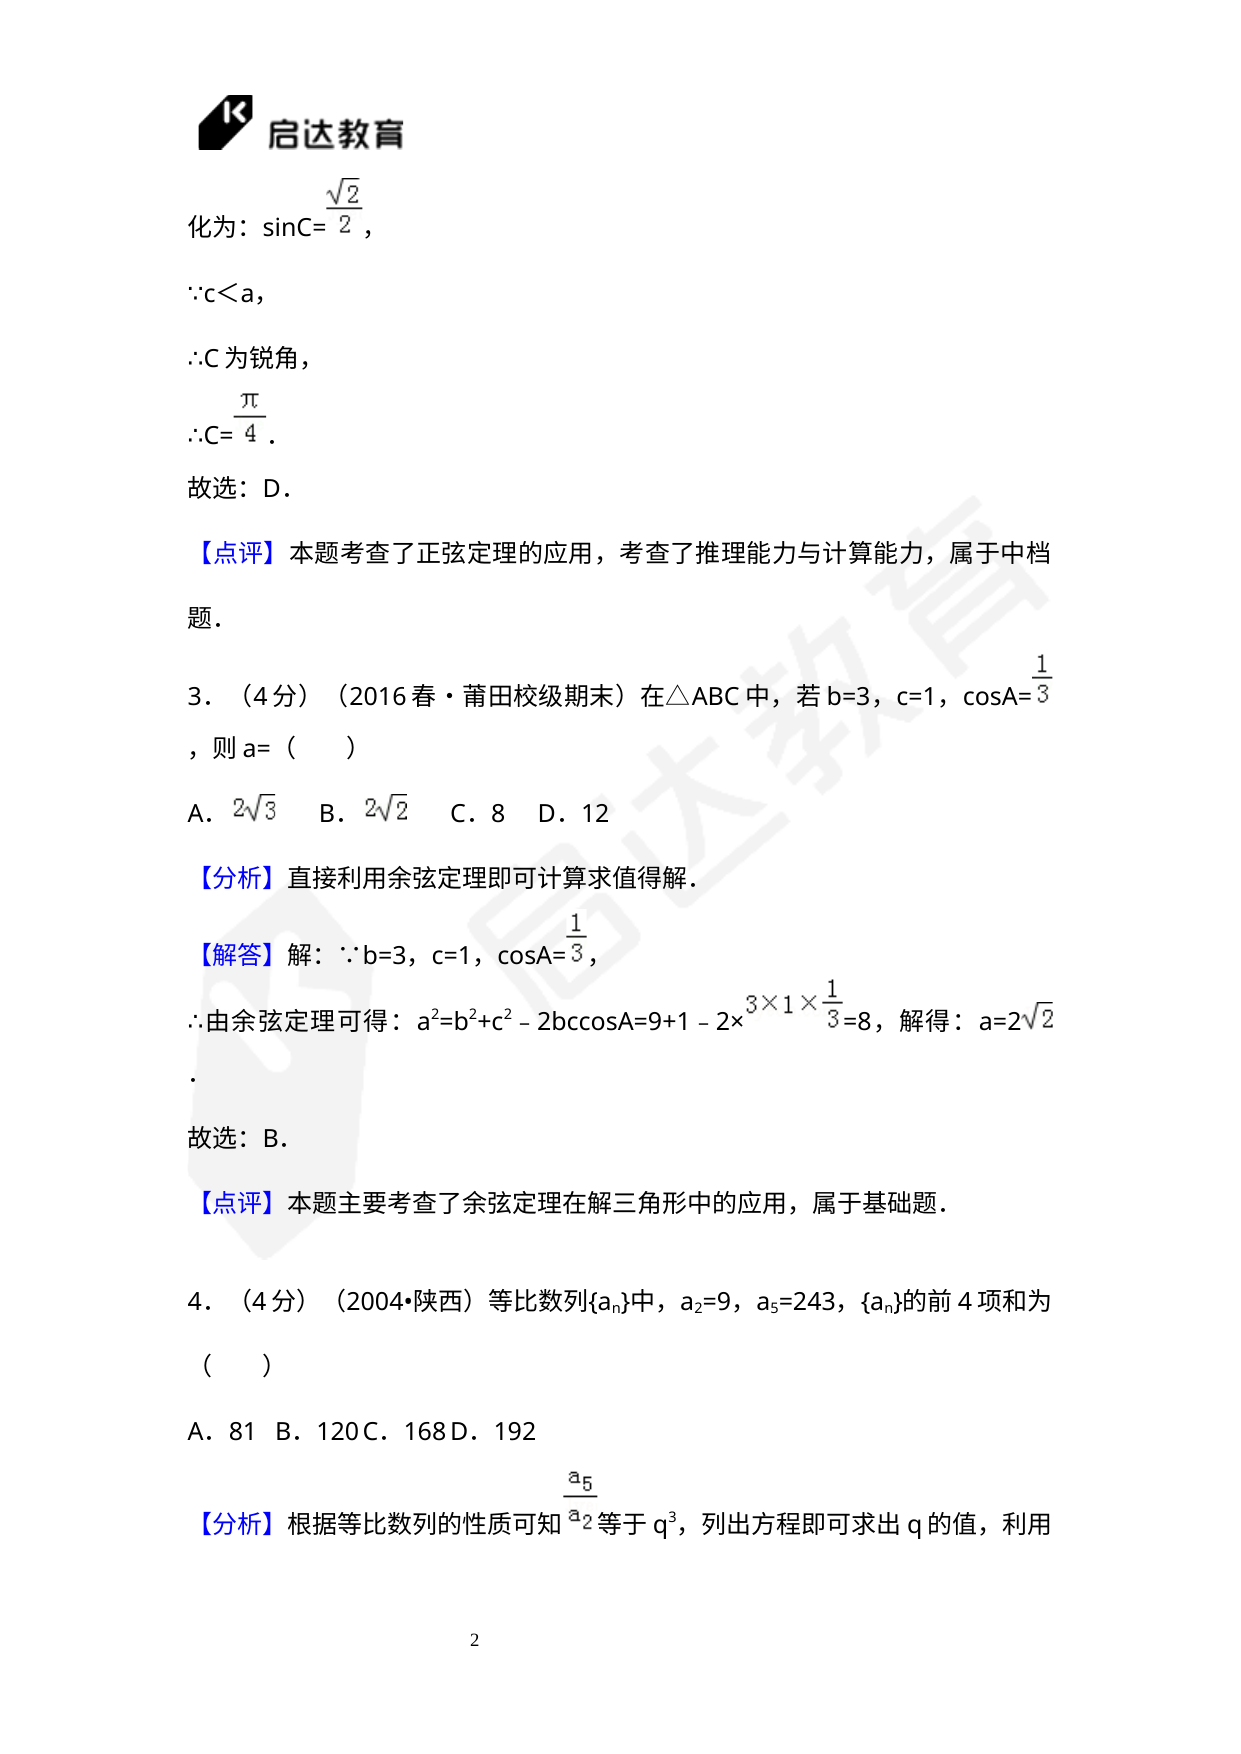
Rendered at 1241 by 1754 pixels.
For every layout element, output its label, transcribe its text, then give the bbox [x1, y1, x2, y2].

text 【解答】解：∵b=3，c=1，cosA=， [187, 909, 1053, 974]
picture [563, 1462, 598, 1534]
text 【分析】直接利用余弦定理即可计算求值得解． [187, 844, 1053, 909]
text 4．（4分）（2004•陕西）等比数列{an}中，a2=9，a5=243，{an}的前4项和为（ ） [187, 1267, 1053, 1397]
picture [233, 389, 267, 445]
text 3．（4分）（2016春•莆田校级期末）在△ABC中，若b=3，c=1，cosA=，则a=（ ） [187, 649, 1053, 779]
text 【分析】根据等比数列的性质可知等于q3，列出方程即可求出q的值，利用即可求出a1的值，然后利用等比数列的首项和公比，根据等比数列的前n项和的公式即可求出{an}的前4项和． [187, 1462, 1053, 1559]
text ∵c＜a， [187, 259, 1053, 324]
picture [228, 794, 276, 823]
picture [326, 178, 363, 236]
text 故选：B． [187, 1104, 1053, 1169]
picture [198, 95, 404, 150]
text 【点评】本题主要考查了余弦定理在解三角形中的应用，属于基础题． [187, 1169, 1053, 1234]
text A． B． C．8 D．12 [187, 779, 1053, 844]
picture [1021, 1002, 1053, 1031]
text 故选：D． [187, 454, 1053, 519]
text ∴C=． [187, 389, 1053, 454]
text ∴由余弦定理可得：a2=b2+c2﹣2bccosA=9+1﹣2×=8，解得：a=2． [187, 974, 1053, 1104]
text 【点评】本题考查了正弦定理的应用，考查了推理能力与计算能力，属于中档题． [187, 519, 1053, 649]
picture [1032, 651, 1053, 706]
picture [744, 976, 843, 1031]
picture [566, 909, 587, 965]
picture [360, 794, 407, 823]
text ∴C为锐角， [187, 324, 1053, 389]
text A．81 B．120 C．168 D．192 [187, 1397, 1053, 1462]
text 化为：sinC=， [187, 162, 1053, 259]
